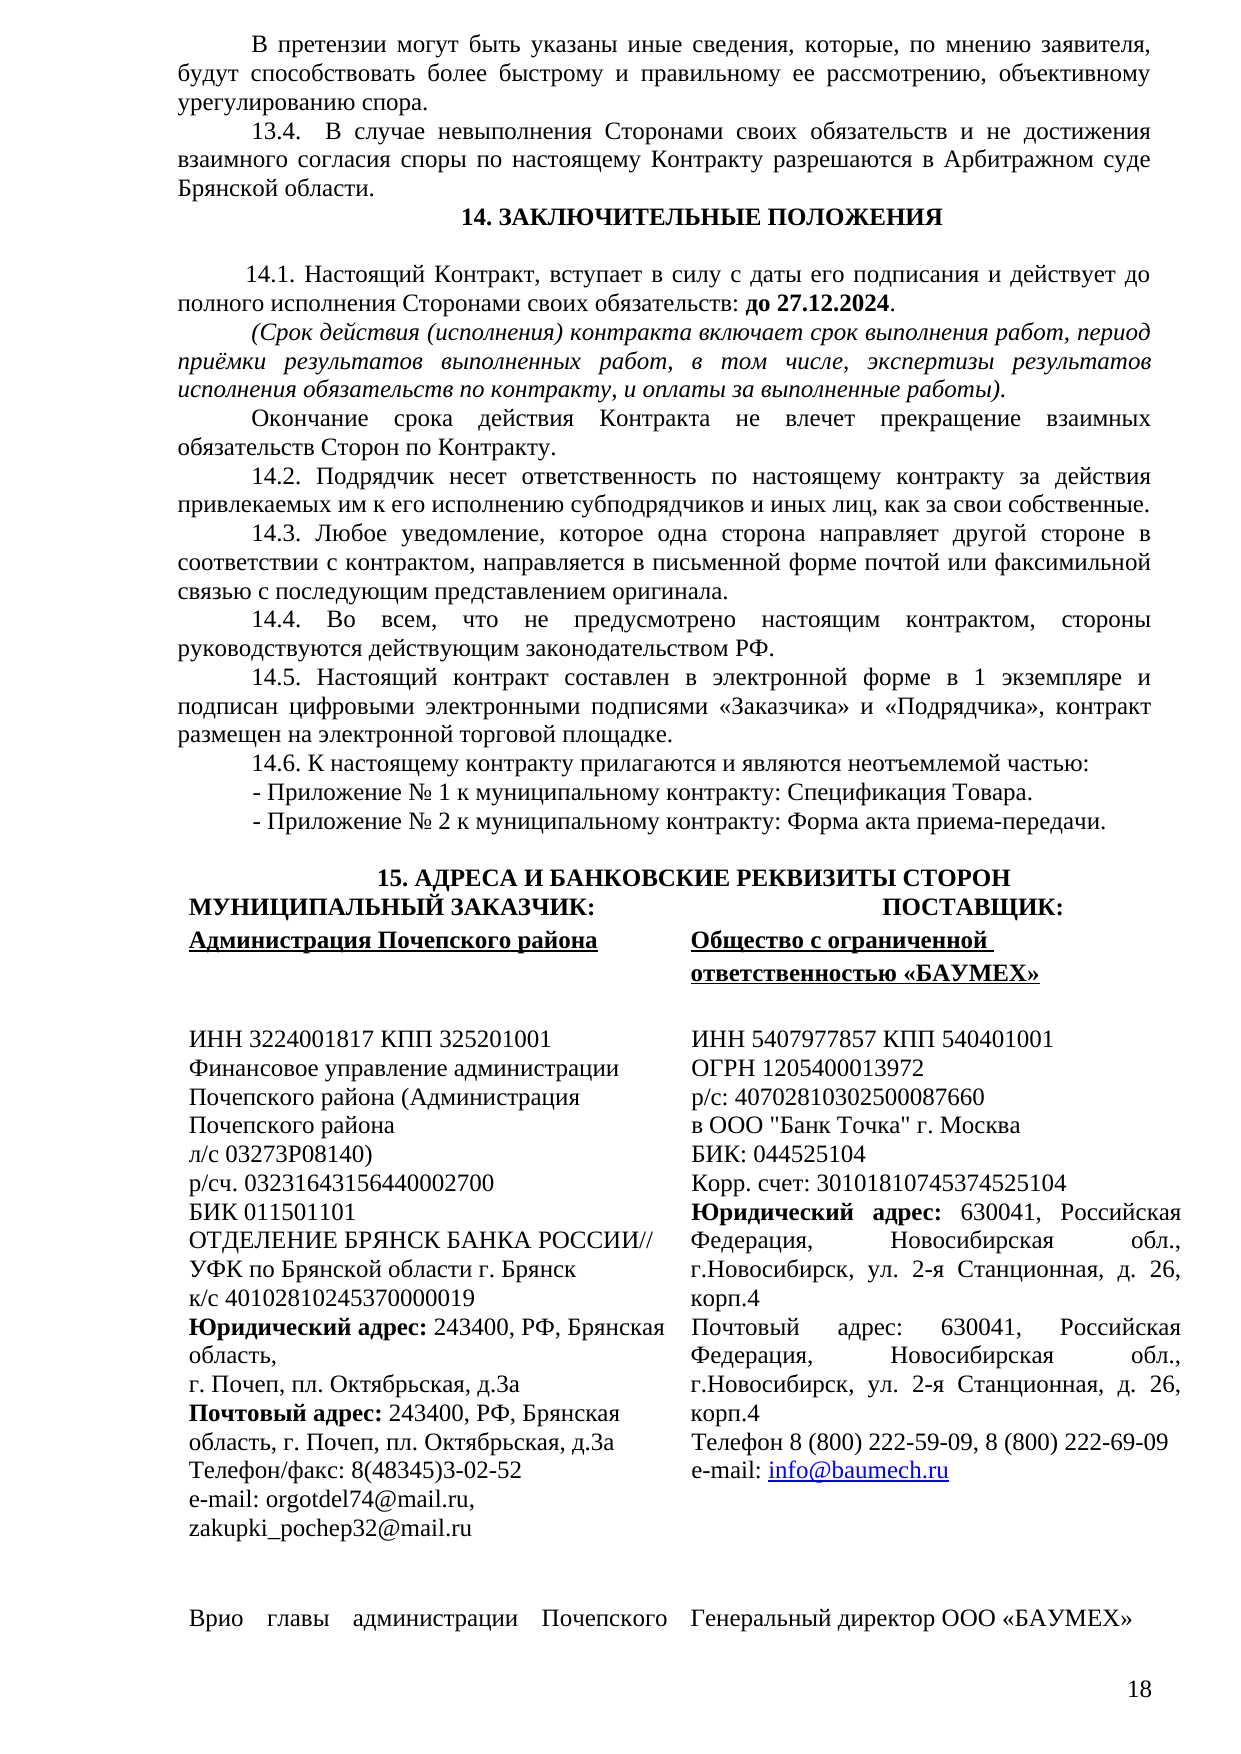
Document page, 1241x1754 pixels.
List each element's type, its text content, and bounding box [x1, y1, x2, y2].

text - Приложение № 2 к муниципальному контракту: Форма акта приема-передачи. [177, 806, 1152, 834]
text 14. ЗАКЛЮЧИТЕЛЬНЫЕ ПОЛОЖЕНИЯ [177, 202, 1152, 231]
text 15. АДРЕСА И БАНКОВСКИЕ РЕКВИЗИТЫ СТОРОН [177, 863, 1152, 892]
table_header ПОСТАВЩИК: Общество с ограниченной ответственностью «БАУМЕХ» [679, 892, 1192, 1024]
text 14.1. Настоящий Контракт, вступает в силу с даты его подписания и действует до полного исполнения Сторонами своих обязательств: до 27.12.2024. [177, 259, 1152, 317]
text 14.2. Подрядчик несет ответственность по настоящему контракту за действия привлекаемых им к его исполнению субподрядчиков и иных лиц, как за свои собственные. [177, 461, 1152, 518]
text Окончание срока действия Контракта не влечет прекращение взаимных обязательств Сторон по Контракту. [177, 403, 1152, 461]
table_cell ИНН 3224001817 КПП 325201001 Финансовое управление администрации Почепского района (Администрация Почепского района л/с 03273Р08140) р/сч. 03231643156440002700 БИК 011501101 ОТДЕЛЕНИЕ БРЯНСК БАНКА РОССИИ// УФК по Брянской области г. Брянск к/с 40102810245370000019 Юридический адрес: 243400, РФ, Брянская область, г. Почеп, пл. Октябрьская, д.3а Почтовый адрес: 243400, РФ, Брянская область, г. Почеп, пл. Октябрьская, д.3а Телефон/факс: 8(48345)3-02-52 e-mail: orgotdel74@mail.ru, zakupki_pochep32@mail.ru [177, 1024, 679, 1603]
text В претензии могут быть указаны иные сведения, которые, по мнению заявителя, будут способствовать более быстрому и правильному ее рассмотрению, объективному урегулированию спора. [177, 29, 1152, 116]
text 14.6. К настоящему контракту прилагаются и являются неотъемлемой частью: [177, 748, 1152, 777]
text 14.4. Во всем, что не предусмотрено настоящим контрактом, стороны руководствуются действующим законодательством РФ. [177, 604, 1152, 662]
text (Срок действия (исполнения) контракта включает срок выполнения работ, период приёмки результатов выполненных работ, в том числе, экспертизы результатов исполнения обязательств по контракту, и оплаты за выполненные работы). [177, 317, 1152, 403]
text - Приложение № 1 к муниципальному контракту: Спецификация Товара. [177, 777, 1152, 806]
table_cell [679, 1604, 1192, 1632]
table_cell ИНН 5407977857 КПП 540401001 ОГРН 1205400013972 р/с: 40702810302500087660 в ООО "Банк Точка" г. Москва БИК: 044525104 Корр. счет: 30101810745374525104 Юридический адрес: 630041, Российская Федерация, Новосибирская обл., г.Новосибирск, ул. 2-я Станционная, д. 26, корп.4 Почтовый адрес: 630041, Российская Федерация, Новосибирская обл., г.Новосибирск, ул. 2-я Станционная, д. 26, корп.4 Телефон 8 (800) 222-59-09, 8 (800) 222-69-09 e-mail: info@baumech.ru [679, 1024, 1192, 1603]
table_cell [177, 1604, 679, 1632]
text 13.4. В случае невыполнения Сторонами своих обязательств и не достижения взаимного согласия споры по настоящему Контракту разрешаются в Арбитражном суде Брянской области. [177, 116, 1152, 202]
text 14.3. Любое уведомление, которое одна сторона направляет другой стороне в соответствии с контрактом, направляется в письменной форме почтой или факсимильной связью с последующим представлением оригинала. [177, 518, 1152, 604]
table_header МУНИЦИПАЛЬНЫЙ ЗАКАЗЧИК: Администрация Почепского района [177, 892, 679, 1024]
text 14.5. Настоящий контракт составлен в электронной форме в 1 экземпляре и подписан цифровыми электронными подписями «Заказчика» и «Подрядчика», контракт размещен на электронной торговой площадке. [177, 662, 1152, 748]
